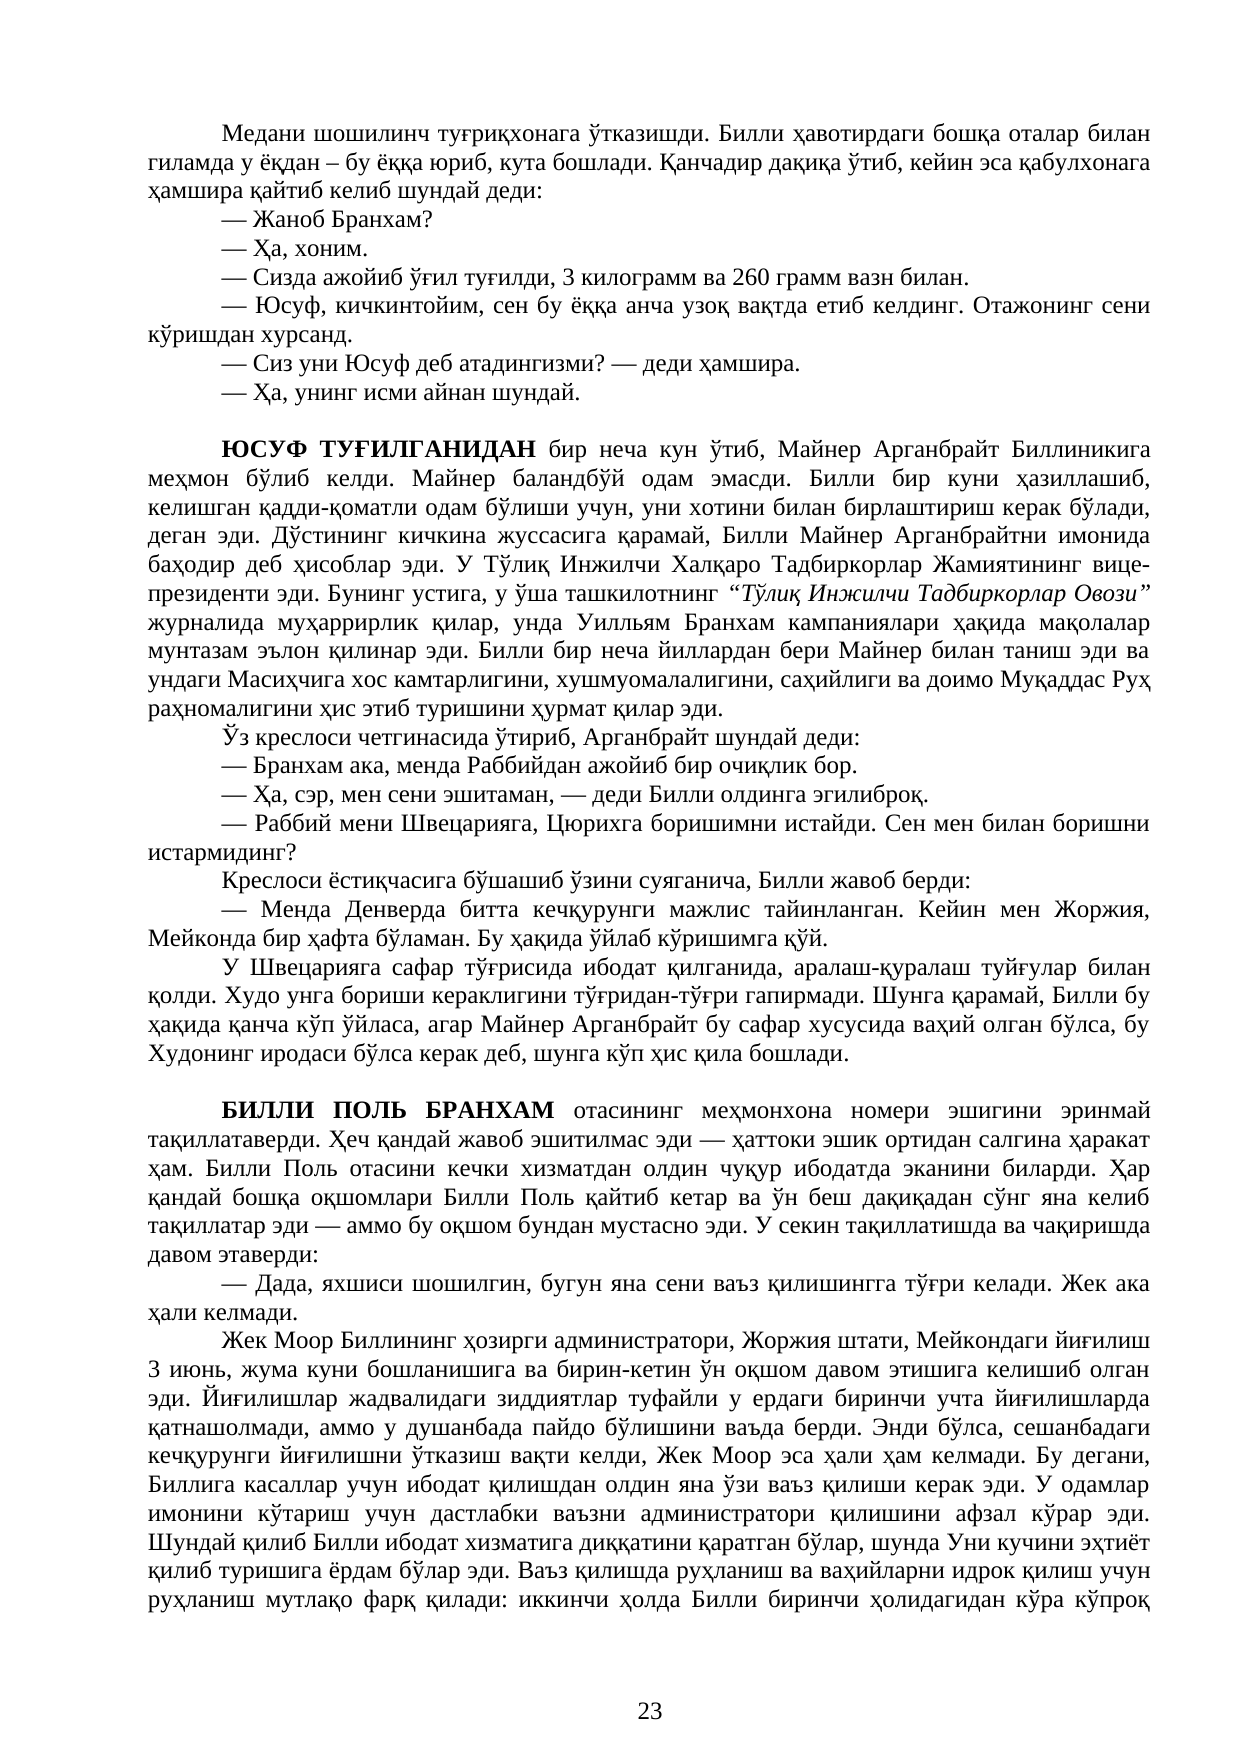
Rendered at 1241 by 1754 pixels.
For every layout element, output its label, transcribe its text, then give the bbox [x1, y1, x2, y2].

text Медани шошилинч туғриқхонага ўтказишди. Билли ҳавотирдаги бошқа оталар билан гиламда у ёқдан – бу ёққа юриб, кута бошлади. Қанчадир дақиқа ўтиб, кейин эса қабулхонага ҳамшира қайтиб келиб шундай деди: [148, 118, 1152, 204]
text БИЛЛИ ПОЛЬ БРАНХАМ отасининг меҳмонхона номери эшигини эринмай тақиллатаверди. Ҳеч қандай жавоб эшитилмас эди ― ҳаттоки эшик ортидан салгина ҳаракат ҳам. Билли Поль отасини кечки хизматдан олдин чуқур ибодатда эканини биларди. Ҳар қандай бошқа оқшомлари Билли Поль қайтиб кетар ва ўн беш дақиқадан сўнг яна келиб тақиллатар эди ― аммо бу оқшом бундан мустасно эди. У секин тақиллатишда ва чақиришда давом этаверди: [148, 1096, 1152, 1268]
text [148, 1326, 1152, 1613]
text ЮСУФ ТУҒИЛГАНИДАН бир неча кун ўтиб, Майнер Арганбрайт Биллиникига меҳмон бўлиб келди. Майнер баландбўй одам эмасди. Билли бир куни ҳазиллашиб, келишган қадди-қоматли одам бўлиши учун, уни хотини билан бирлаштириш керак бўлади, деган эди. Дўстининг кичкина жуссасига қарамай, Билли Майнер Арганбрайтни имонида баҳодир деб ҳисоблар эди. У Тўлиқ Инжилчи Халқаро Тадбиркорлар Жамиятининг вице-президенти эди. Бунинг устига, у ўша ташкилотнинг “Тўлиқ Инжилчи Тадбиркорлар Овози” журналида муҳаррирлик қилар, унда Уилльям Бранхам кампаниялари ҳақида мақолалар мунтазам эълон қилинар эди. Билли бир неча йиллардан бери Майнер билан таниш эди ва ундаги Масиҳчига хос камтарлигини, хушмуомалалигини, саҳийлиги ва доимо Муқаддас Руҳ раҳномалигини ҳис этиб туришини ҳурмат қилар эди. [148, 434, 1152, 722]
text У Швецарияга сафар тўғрисида ибодат қилганида, аралаш-қуралаш туйғулар билан қолди. Худо унга бориши кераклигини тўғридан-тўғри гапирмади. Шунга қарамай, Билли бу ҳақида қанча кўп ўйласа, агар Майнер Арганбрайт бу сафар хусусида ваҳий олган бўлса, бу Худонинг иродаси бўлса керак деб, шунга кўп ҳис қила бошлади. [148, 952, 1152, 1067]
text ― Ҳа, сэр, мен сени эшитаман, ― деди Билли олдинга эгилиброқ. [148, 779, 1152, 808]
text ― Раббий мени Швецарияга, Цюрихга боришимни истайди. Сен мен билан боришни истармидинг? [148, 808, 1152, 866]
text ― Бранхам ака, менда Раббийдан ажойиб бир очиқлик бор. [148, 751, 1152, 779]
text ― Менда Денверда битта кечқурунги мажлис тайинланган. Кейин мен Жоржия, Мейконда бир ҳафта бўламан. Бу ҳақида ўйлаб кўришимга қўй. [148, 894, 1152, 952]
text Креслоси ёстиқчасига бўшашиб ўзини суяганича, Билли жавоб берди: [148, 866, 1152, 894]
text ― Дада, яхшиси шошилгин, бугун яна сени ваъз қилишингга тўғри келади. Жек ака ҳали келмади. [148, 1268, 1152, 1326]
text Ўз креслоси четгинасида ўтириб, Арганбрайт шундай деди: [148, 722, 1152, 751]
text ― Жаноб Бранхам? [148, 204, 1152, 233]
text ― Сизда ажойиб ўғил туғилди, 3 килограмм ва 260 грамм вазн билан. [148, 262, 1152, 291]
text ― Ҳа, хоним. [148, 233, 1152, 262]
text ― Ҳа, унинг исми айнан шундай. [148, 377, 1152, 406]
text ― Юсуф, кичкинтойим, сен бу ёққа анча узоқ вақтда етиб келдинг. Отажонинг сени кўришдан хурсанд. [148, 291, 1152, 348]
text ― Сиз уни Юсуф деб атадингизми? ― деди ҳамшира. [148, 348, 1152, 377]
